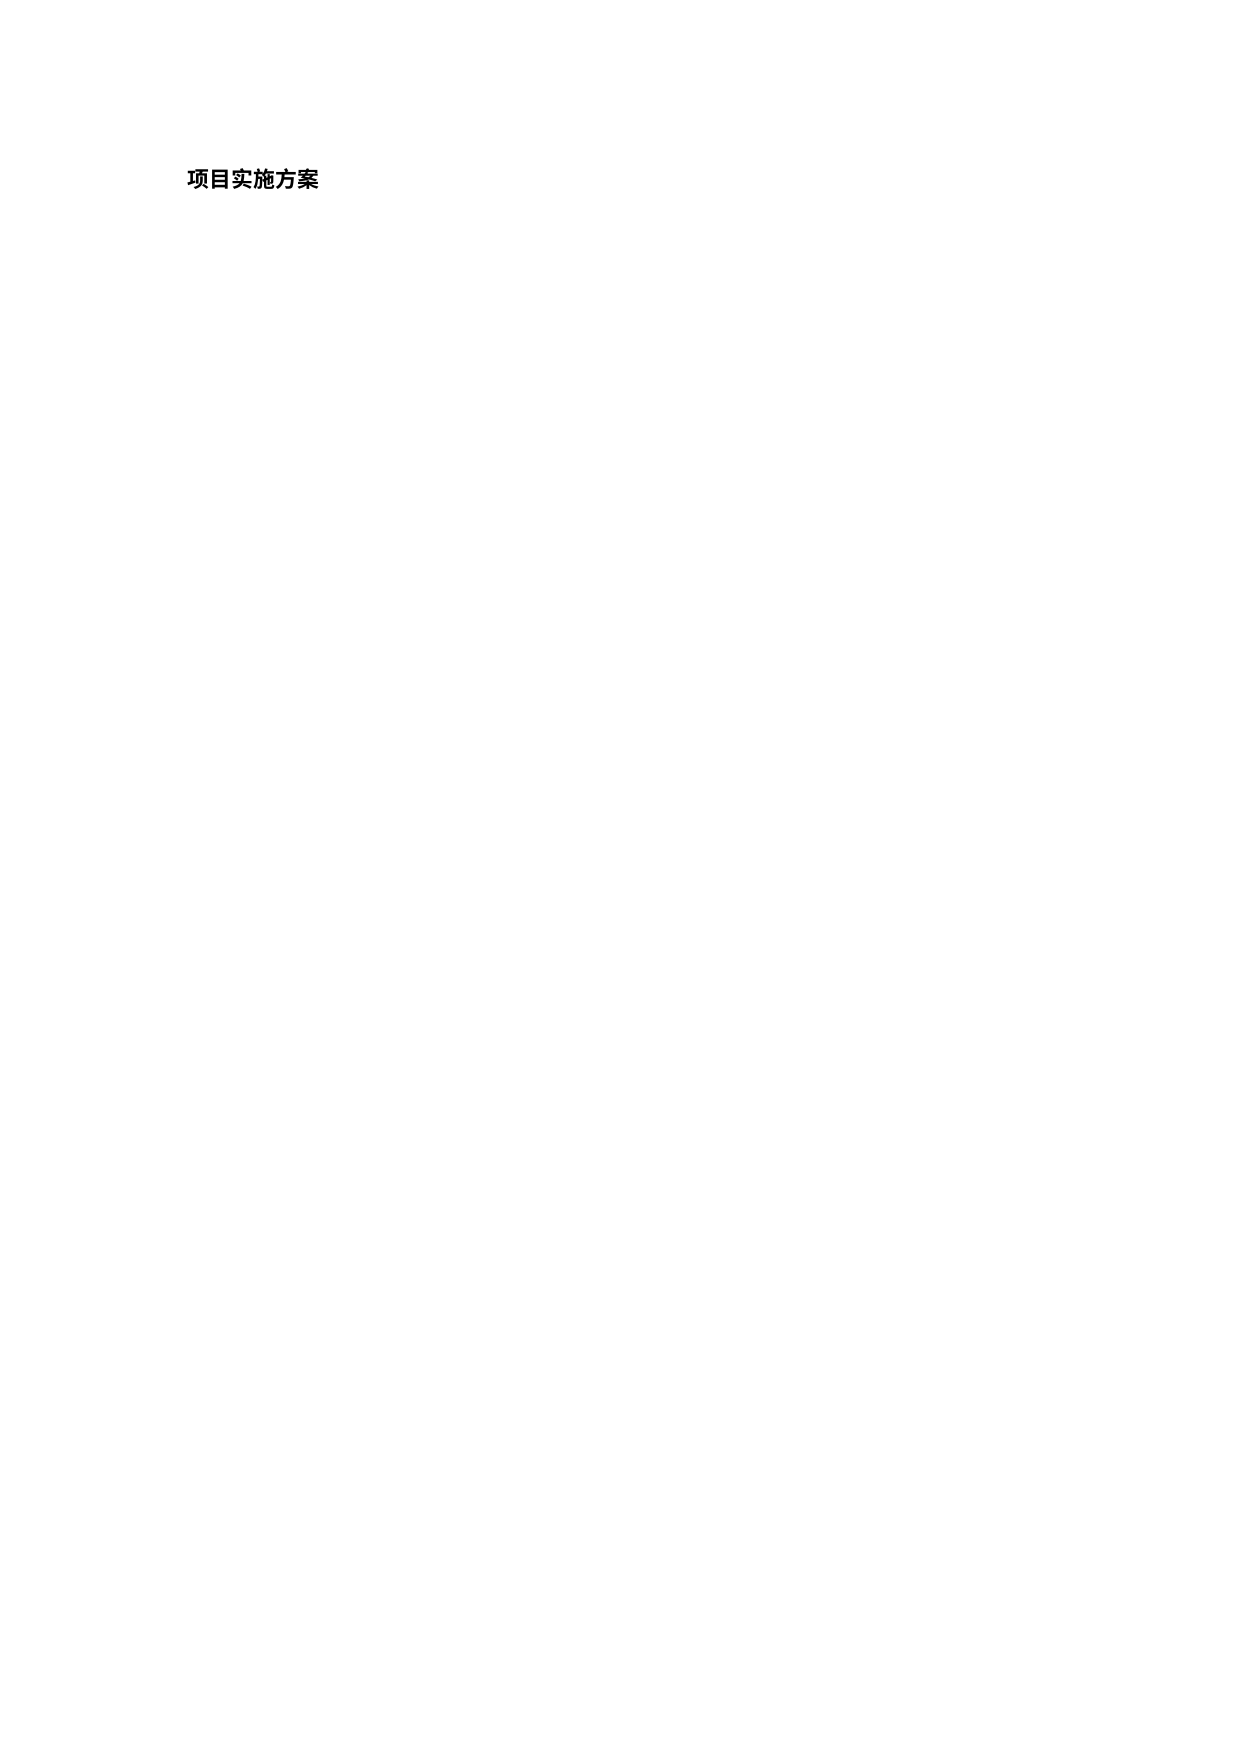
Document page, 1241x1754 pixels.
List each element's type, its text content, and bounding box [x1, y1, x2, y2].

text 项目实施方案 [187, 162, 1053, 194]
